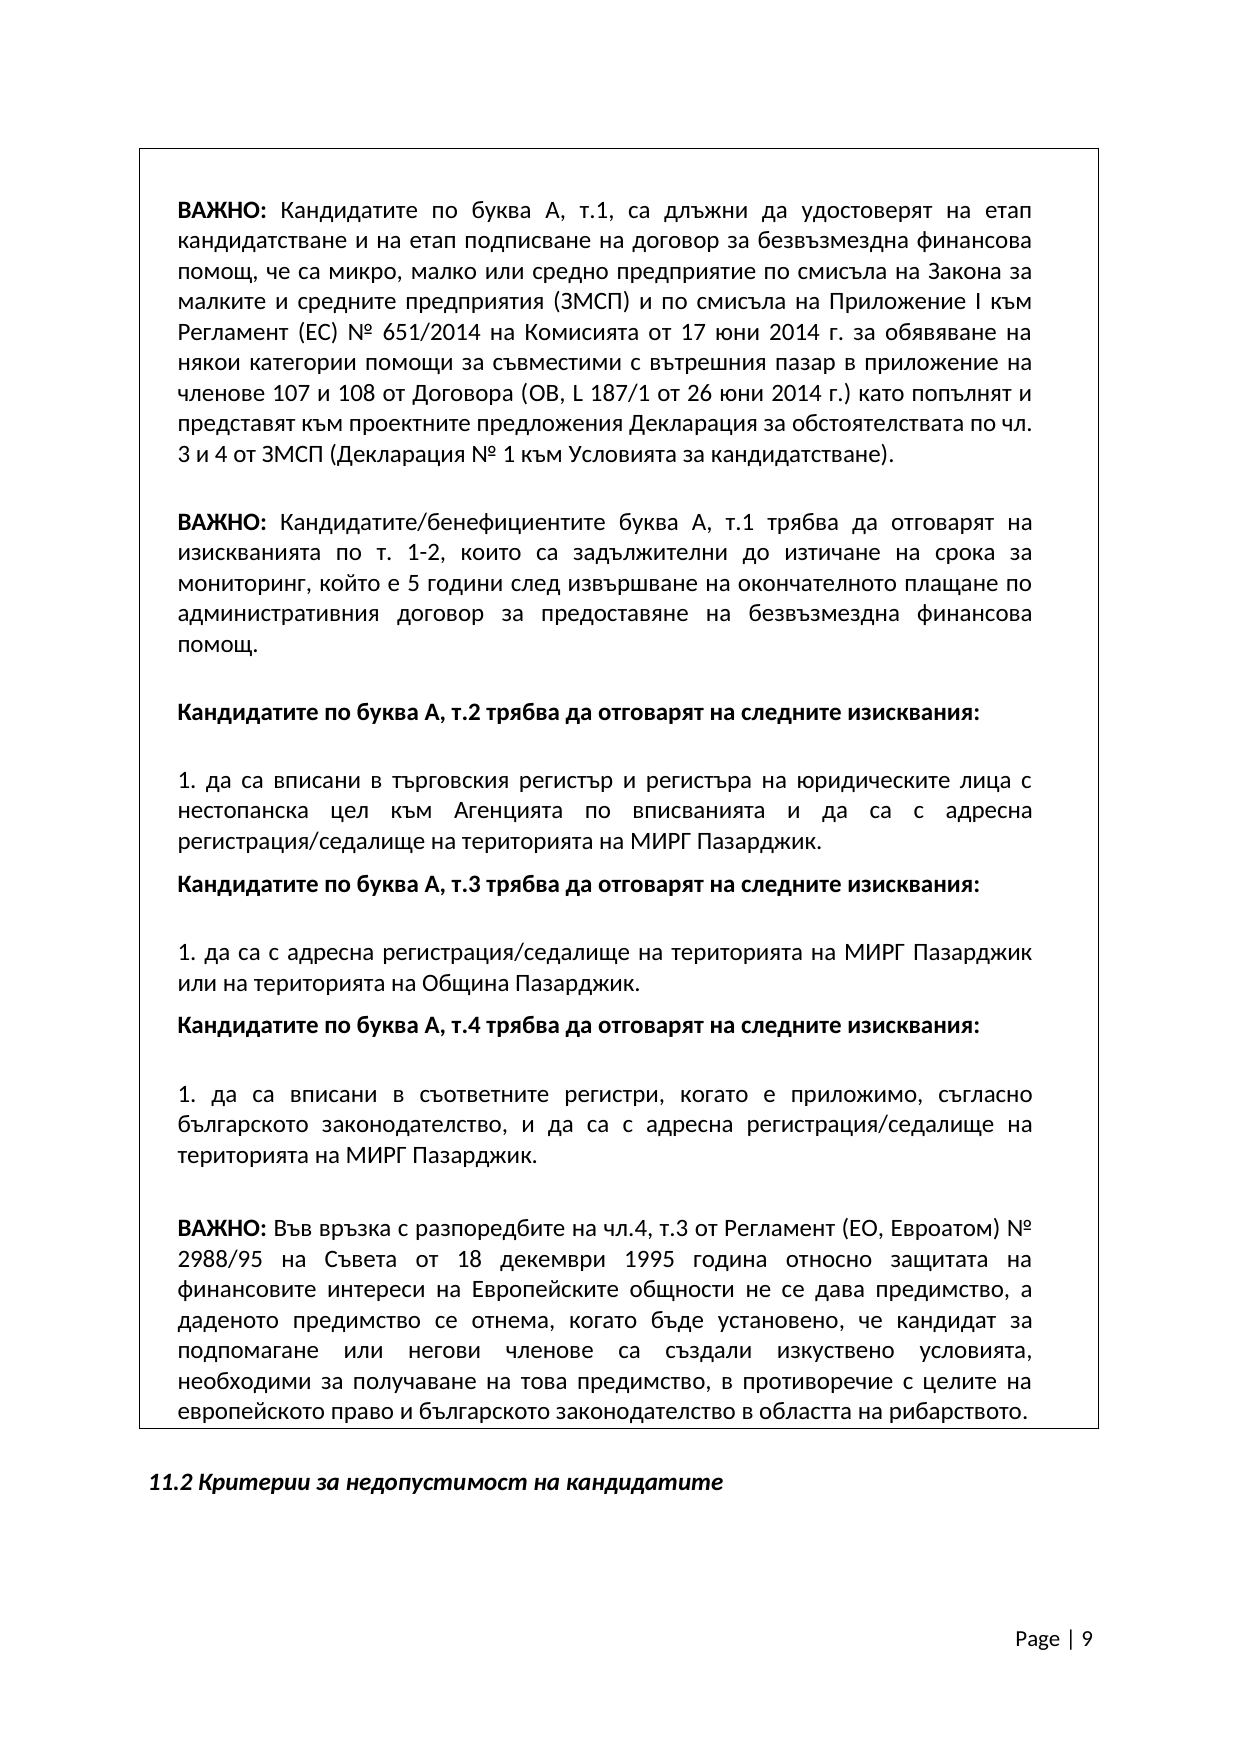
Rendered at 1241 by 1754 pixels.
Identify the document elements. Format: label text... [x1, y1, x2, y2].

text ВАЖНО: Във връзка с разпоредбите на чл.4, т.3 от Регламент (ЕО, Евроатом) № 2988/95 на Съвета от 18 декември 1995 година относно защитата на финансовите интереси на Европейските общности не се дава предимство, а даденото предимство се отнема, когато бъде установено, че кандидат за подпомагане или негови членове са създали изкуствено условията, необходими за получаване на това предимство, в противоречие с целите на европейското право и българското законодателство в областта на рибарството. [140, 1209, 1098, 1428]
list 1. да са вписани в съответните регистри, когато е приложимо, съгласно българското законодателство, и да са с адресна регистрация/седалище на територията на МИРГ Пазарджик. [140, 1074, 1098, 1169]
text Кандидатите по буква А, т.2 трябва да отговарят на следните изисквания: [140, 693, 1098, 727]
text Кандидатите по буква А, т.4 трябва да отговарят на следните изисквания: [140, 1007, 1098, 1040]
text ВАЖНО: Кандидатите по буква А, т.1, са длъжни да удостоверят на етап кандидатстване и на етап подписване на договор за безвъзмездна финансова помощ, че са микро, малко или средно предприятие по смисъла на Закона за малките и средните предприятия (ЗМСП) и по смисъла на Приложение І към Регламент (ЕС) № 651/2014 на Комисията от 17 юни 2014 г. за обявяване на някои категории помощи за съвместими с вътрешния пазар в приложение на членове 107 и 108 от Договора (OB, L 187/1 от 26 юни 2014 г.) като попълнят и представят към проектните предложения Декларация за обстоятелствата по чл. 3 и 4 от ЗМСП (Декларация № 1 към Условията за кандидатстване). [140, 191, 1098, 468]
text 11.2 Критерии за недопустимост на кандидатите [148, 1467, 1093, 1497]
list 1. да са вписани в търговския регистър и регистъра на юридическите лица с нестопанска цел към Агенцията по вписванията и да са с адресна регистрация/седалище на територията на МИРГ Пазарджик. [140, 761, 1098, 856]
text Кандидатите по буква А, т.3 трябва да отговарят на следните изисквания: [140, 865, 1098, 899]
text ВАЖНО: Кандидатите/бенефициентите буква А, т.1 трябва да отговарят на изискванията по т. 1-2, които са задължителни до изтичане на срока за мониторинг, който е 5 години след извършване на окончателното плащане по административния договор за предоставяне на безвъзмездна финансова помощ. [140, 503, 1098, 658]
list 1. да са с адресна регистрация/седалище на територията на МИРГ Пазарджик или на територията на Община Пазарджик. [140, 933, 1098, 997]
